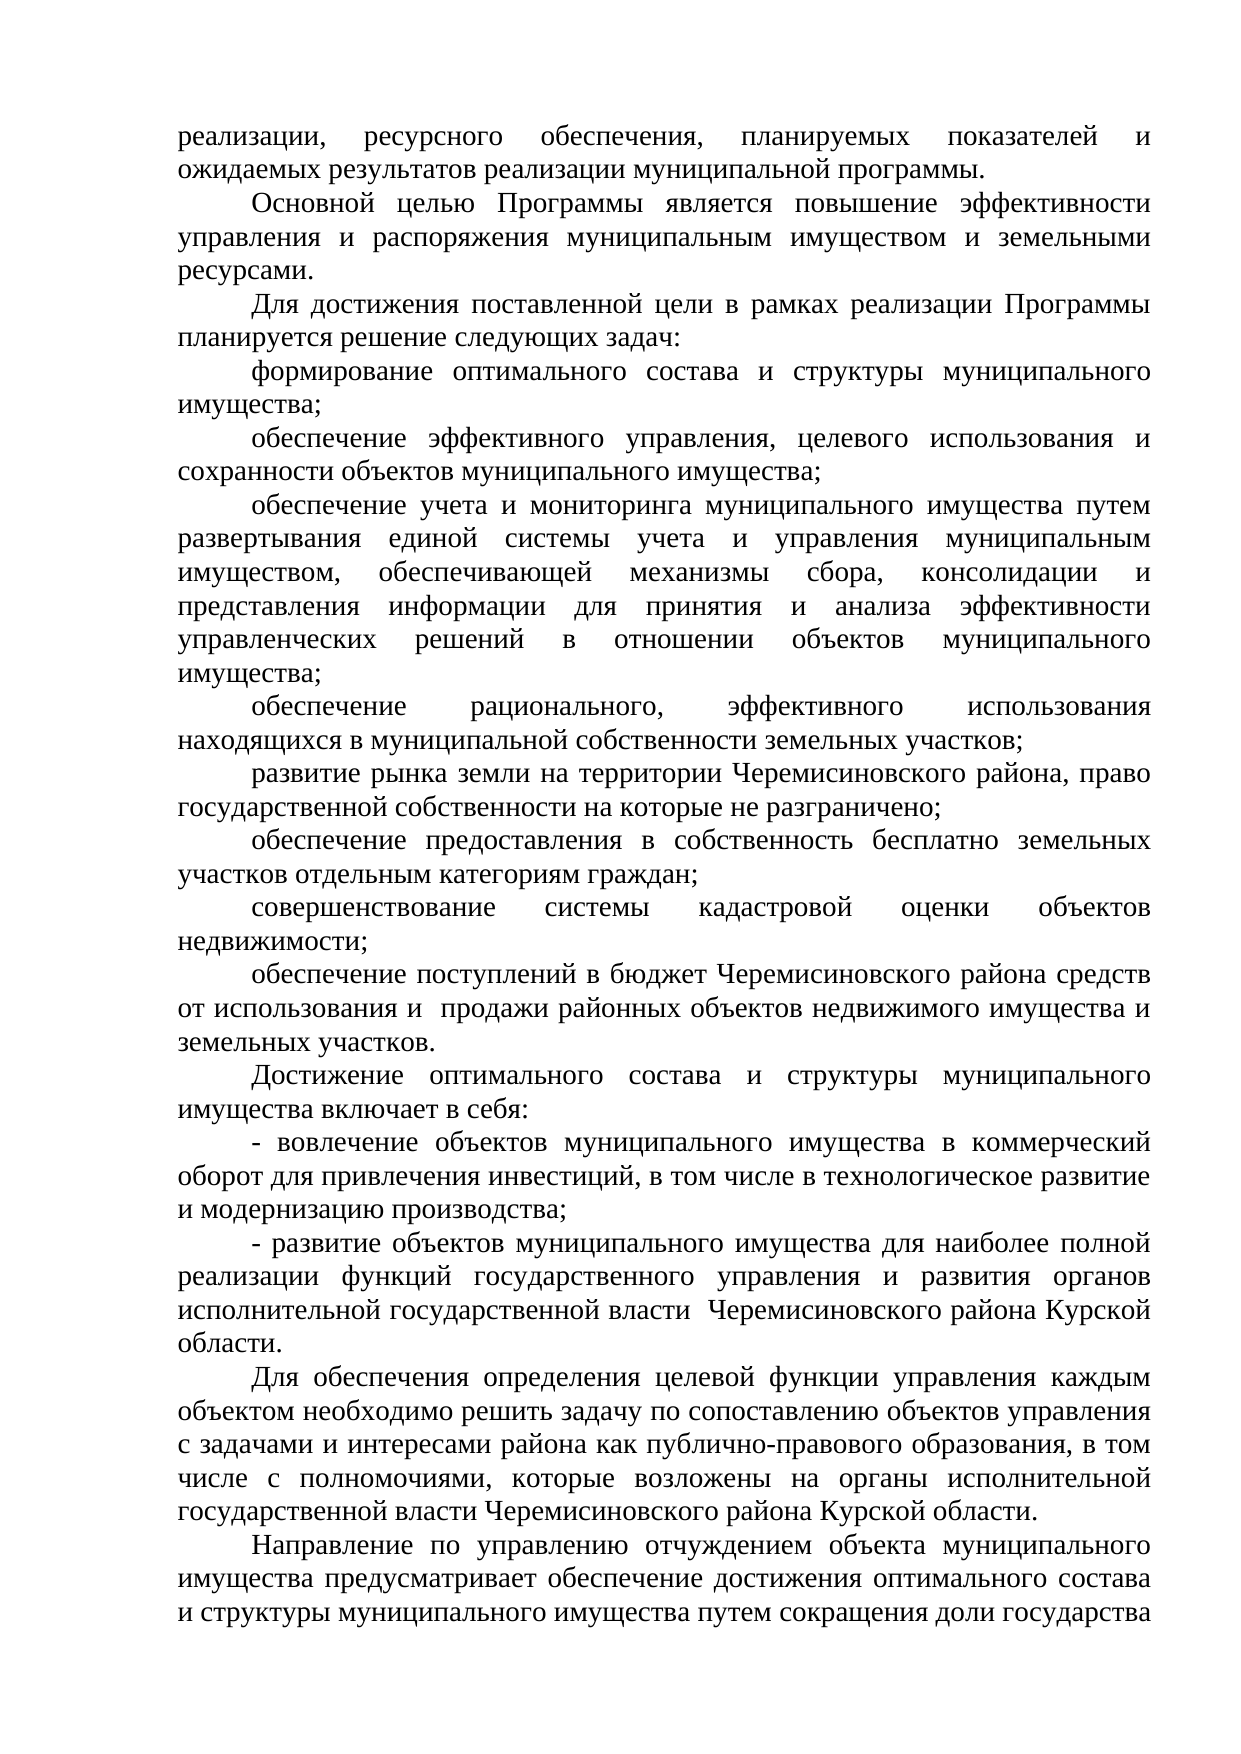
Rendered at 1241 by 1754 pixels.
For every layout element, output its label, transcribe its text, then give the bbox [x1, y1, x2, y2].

text Для достижения поставленной цели в рамках реализации Программы планируется решение следующих задач: [177, 286, 1152, 353]
text - вовлечение объектов муниципального имущества в коммерческий оборот для привлечения инвестиций, в том числе в технологическое развитие и модернизацию производства; [177, 1124, 1152, 1225]
text совершенствование системы кадастровой оценки объектов недвижимости; [177, 889, 1152, 957]
text развитие рынка земли на территории Черемисиновского района, право государственной собственности на которые не разграничено; [177, 755, 1152, 822]
text обеспечение учета и мониторинга муниципального имущества путем развертывания единой системы учета и управления муниципальным имуществом, обеспечивающей механизмы сбора, консолидации и представления информации для принятия и анализа эффективности управленческих решений в отношении объектов муниципального имущества; [177, 487, 1152, 688]
text обеспечение эффективного управления, целевого использования и сохранности объектов муниципального имущества; [177, 420, 1152, 487]
text Основной целью Программы является повышение эффективности управления и распоряжения муниципальным имуществом и земельными ресурсами. [177, 185, 1152, 286]
text Достижение оптимального состава и структуры муниципального имущества включает в себя: [177, 1057, 1152, 1124]
text - развитие объектов муниципального имущества для наиболее полной реализации функций государственного управления и развития органов исполнительной государственной власти Черемисиновского района Курской области. [177, 1225, 1152, 1359]
text обеспечение рационального, эффективного использования находящихся в муниципальной собственности земельных участков; [177, 688, 1152, 755]
text обеспечение поступлений в бюджет Черемисиновского района средств от использования и продажи районных объектов недвижимого имущества и земельных участков. [177, 957, 1152, 1057]
text обеспечение предоставления в собственность бесплатно земельных участков отдельным категориям граждан; [177, 822, 1152, 889]
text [177, 1527, 1152, 1627]
text Для обеспечения определения целевой функции управления каждым объектом необходимо решить задачу по сопоставлению объектов управления с задачами и интересами района как публично-правового образования, в том числе с полномочиями, которые возложены на органы исполнительной государственной власти Черемисиновского района Курской области. [177, 1359, 1152, 1527]
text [177, 118, 1152, 185]
text формирование оптимального состава и структуры муниципального имущества; [177, 353, 1152, 420]
